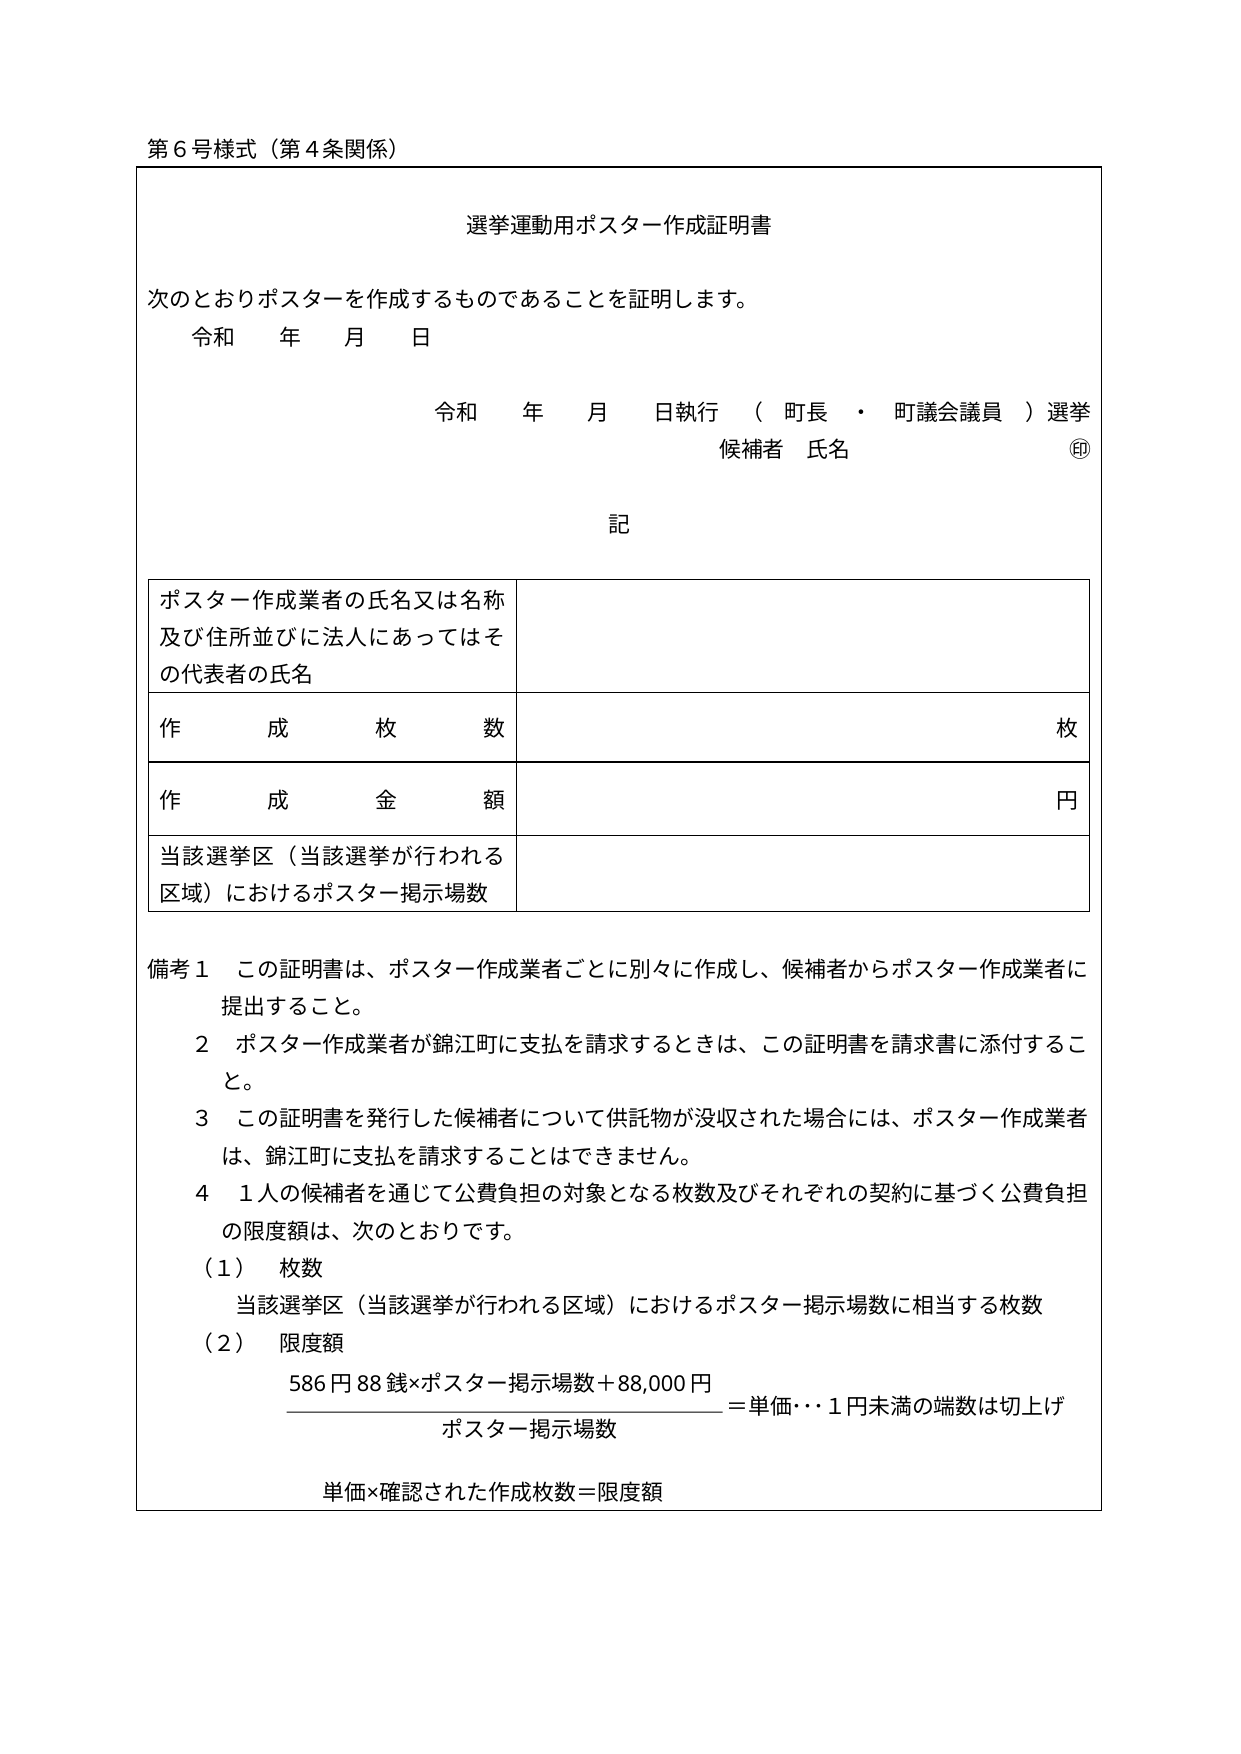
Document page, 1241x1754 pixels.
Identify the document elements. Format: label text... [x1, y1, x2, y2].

text 第６号様式（第４条関係） [148, 129, 1092, 166]
table_header 選挙運動用ポスター作成証明書 次のとおりポスターを作成するものであることを証明します。 令和 年 月 日 令和 年 月 日執行 （ 町長 ・ 町議会議員 ）選挙 候補者 氏名 ㊞ 記 備考１ この証明書は、ポスター作成業者ごとに別々に作成し、候補者からポスター作成業者に提出すること。 ２ ポスター作成業者が錦江町に支払を請求するときは、この証明書を請求書に添付すること。 ３ この証明書を発行した候補者について供託物が没収された場合には、ポスター作成業者は、錦江町に支払を請求することはできません。 ４ １人の候補者を通じて公費負担の対象となる枚数及びそれぞれの契約に基づく公費負担の限度額は、次のとおりです。 （１） 枚数 当該選挙区（当該選挙が行われる区域）におけるポスター掲示場数に相当する枚数 （２） 限度額 単価×確認された作成枚数＝限度額 [137, 168, 1101, 1510]
